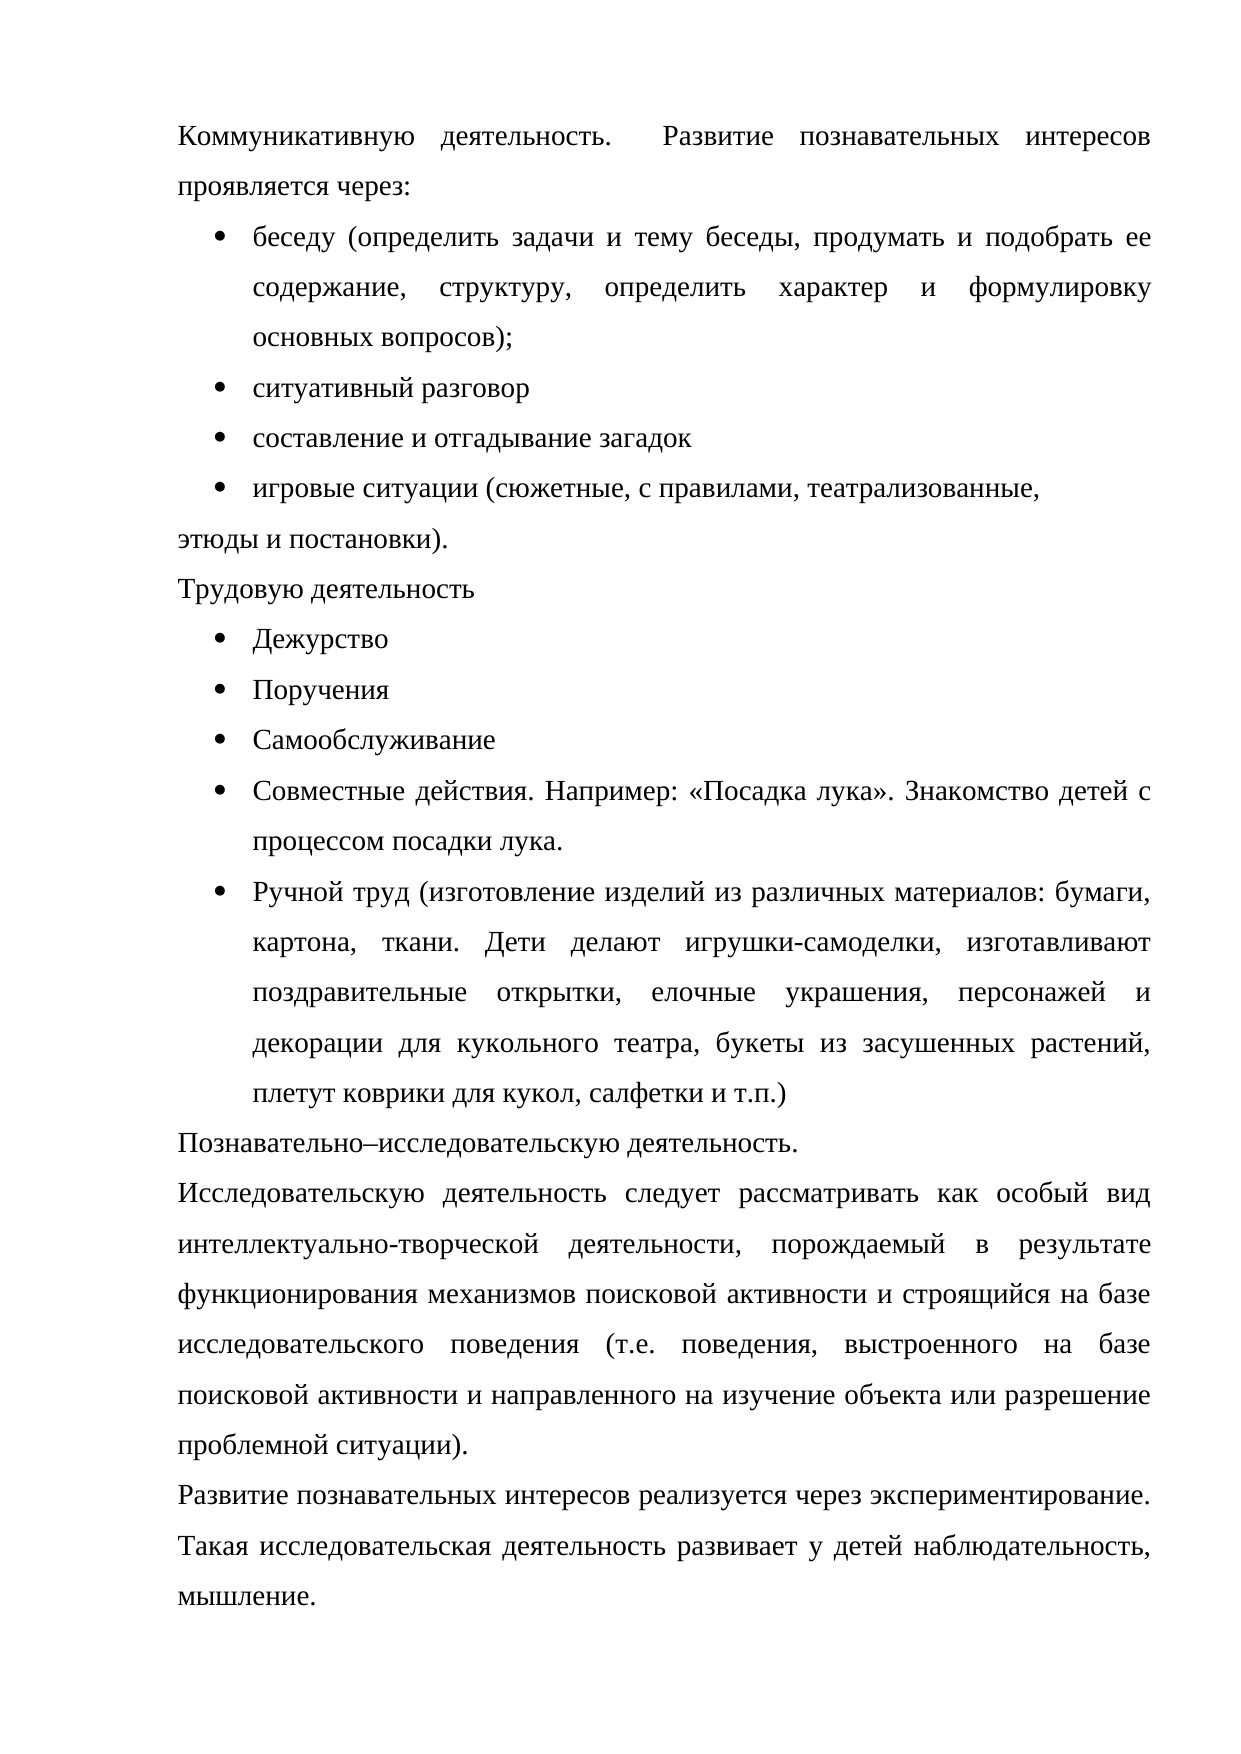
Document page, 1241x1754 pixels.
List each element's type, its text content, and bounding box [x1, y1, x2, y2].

text Познавательно–исследовательскую деятельность. [177, 1125, 1152, 1159]
list беседу (определить задачи и тему беседы, продумать и подобрать ее содержание, структуру, определить характер и формулировку основных вопросов); [215, 219, 1152, 353]
list Поручения [215, 672, 1152, 706]
text Исследовательскую деятельность следует рассматривать как особый вид интеллектуально-творческой деятельности, порождаемый в результате функционирования механизмов поисковой активности и строящийся на базе исследовательского поведения (т.е. поведения, выстроенного на базе поисковой активности и направленного на изучение объекта или разрешение проблемной ситуации). [177, 1176, 1152, 1461]
list составление и отгадывание загадок [215, 420, 1152, 454]
text Развитие познавательных интересов реализуется через экспериментирование. Такая исследовательская деятельность развивает у детей наблюдательность, мышление. [177, 1477, 1152, 1612]
list ситуативный разговор [215, 370, 1152, 403]
text этюды и постановки). [177, 521, 1152, 554]
list Дежурство [215, 622, 1152, 655]
list игровые ситуации (сюжетные, с правилами, театрализованные, [215, 471, 1152, 504]
text Коммуникативную деятельность. Развитие познавательных интересов проявляется через: [177, 118, 1152, 202]
list Совместные действия. Например: «Посадка лука». Знакомство детей с процессом посадки лука. [215, 773, 1152, 857]
list Самообслуживание [215, 722, 1152, 756]
text Трудовую деятельность [177, 571, 1152, 605]
list Ручной труд (изготовление изделий из различных материалов: бумаги, картона, ткани. Дети делают игрушки-самоделки, изготавливают поздравительные открытки, елочные украшения, персонажей и декорации для кукольного театра, букеты из засушенных растений, плетут коврики для кукол, салфетки и т.п.) [215, 874, 1152, 1108]
